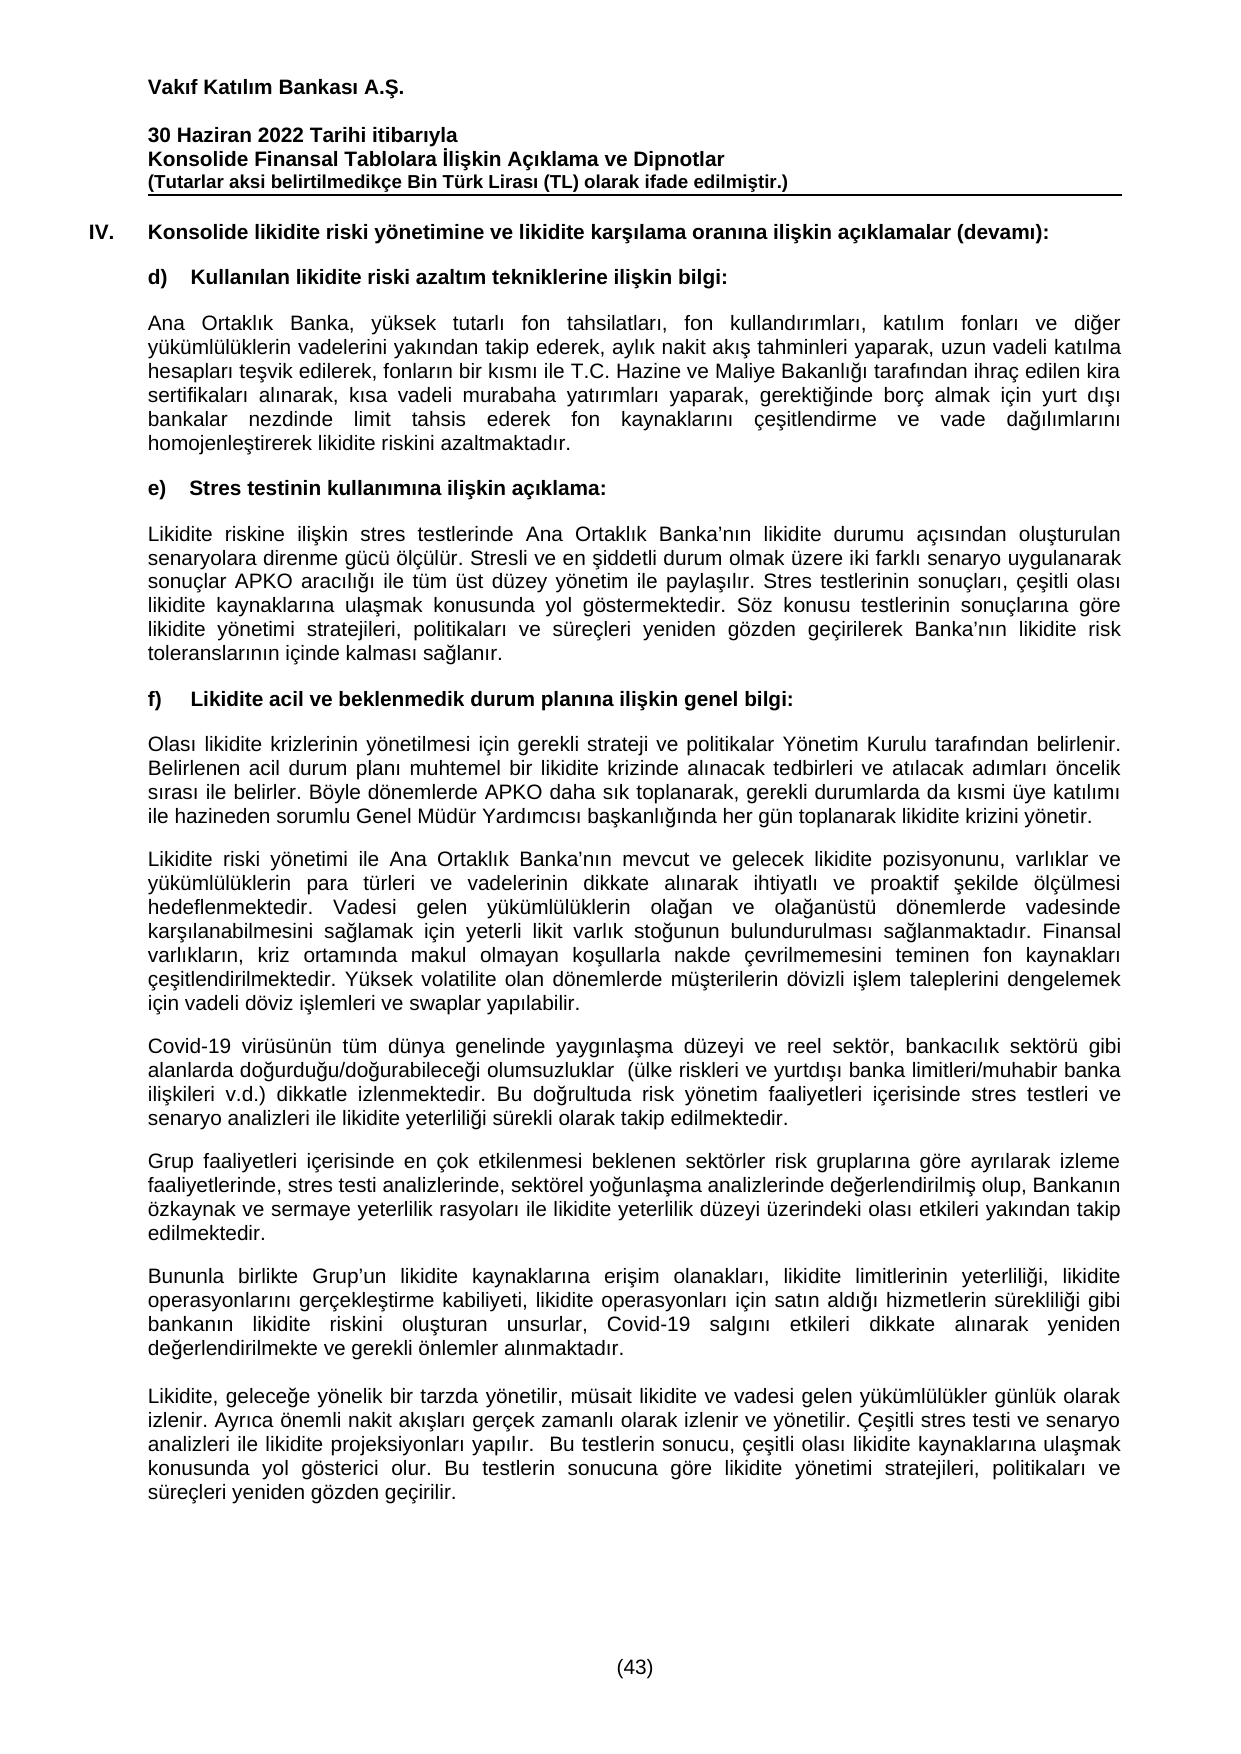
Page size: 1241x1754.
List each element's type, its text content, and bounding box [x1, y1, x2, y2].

text d) Kullanılan likidite riski azaltım tekniklerine ilişkin bilgi: [148, 265, 1121, 289]
text Olası likidite krizlerinin yönetilmesi için gerekli strateji ve politikalar Yönetim Kurulu tarafından belirlenir. Belirlenen acil durum planı muhtemel bir likidite krizinde alınacak tedbirleri ve atılacak adımları öncelik sırası ile belirler. Böyle dönemlerde APKO daha sık toplanarak, gerekli durumlarda da kısmi üye katılımı ile hazineden sorumlu Genel Müdür Yardımcısı başkanlığında her gün toplanarak likidite krizini yönetir. [148, 732, 1122, 828]
text IV. Konsolide likidite riski yönetimine ve likidite karşılama oranına ilişkin açıklamalar (devamı): [89, 219, 1082, 243]
text Grup faaliyetleri içerisinde en çok etkilenmesi beklenen sektörler risk gruplarına göre ayrılarak izleme faaliyetlerinde, stres testi analizlerinde, sektörel yoğunlaşma analizlerinde değerlendirilmiş olup, Bankanın özkaynak ve sermaye yeterlilik rasyoları ile likidite yeterlilik düzeyi üzerindeki olası etkileri yakından takip edilmektedir. [148, 1149, 1122, 1245]
text f) Likidite acil ve beklenmedik durum planına ilişkin genel bilgi: [148, 687, 1121, 711]
text Bununla birlikte Grup’un likidite kaynaklarına erişim olanakları, likidite limitlerinin yeterliliği, likidite operasyonlarını gerçekleştirme kabiliyeti, likidite operasyonları için satın aldığı hizmetlerin sürekliliği gibi bankanın likidite riskini oluşturan unsurlar, Covid-19 salgını etkileri dikkate alınarak yeniden değerlendirilmekte ve gerekli önlemler alınmaktadır. [148, 1264, 1122, 1360]
text e) Stres testinin kullanımına ilişkin açıklama: [148, 476, 1121, 500]
text Likidite riski yönetimi ile Ana Ortaklık Banka’nın mevcut ve gelecek likidite pozisyonunu, varlıklar ve yükümlülüklerin para türleri ve vadelerinin dikkate alınarak ihtiyatlı ve proaktif şekilde ölçülmesi hedeflenmektedir. Vadesi gelen yükümlülüklerin olağan ve olağanüstü dönemlerde vadesinde karşılanabilmesini sağlamak için yeterli likit varlık stoğunun bulundurulması sağlanmaktadır. Finansal varlıkların, kriz ortamında makul olmayan koşullarla nakde çevrilmemesini teminen fon kaynakları çeşitlendirilmektedir. Yüksek volatilite olan dönemlerde müşterilerin dövizli işlem taleplerini dengelemek için vadeli döviz işlemleri ve swaplar yapılabilir. [148, 847, 1122, 1015]
text Likidite riskine ilişkin stres testlerinde Ana Ortaklık Banka’nın likidite durumu açısından oluşturulan senaryolara direnme gücü ölçülür. Stresli ve en şiddetli durum olmak üzere iki farklı senaryo uygulanarak sonuçlar APKO aracılığı ile tüm üst düzey yönetim ile paylaşılır. Stres testlerinin sonuçları, çeşitli olası likidite kaynaklarına ulaşmak konusunda yol göstermektedir. Söz konusu testlerinin sonuçlarına göre likidite yönetimi stratejileri, politikaları ve süreçleri yeniden gözden geçirilerek Banka’nın likidite risk toleranslarının içinde kalması sağlanır. [148, 521, 1122, 665]
text Covid-19 virüsünün tüm dünya genelinde yaygınlaşma düzeyi ve reel sektör, bankacılık sektörü gibi alanlarda doğurduğu/doğurabileceği olumsuzluklar (ülke riskleri ve yurtdışı banka limitleri/muhabir banka ilişkileri v.d.) dikkatle izlenmektedir. Bu doğrultuda risk yönetim faaliyetleri içerisinde stres testleri ve senaryo analizleri ile likidite yeterliliği sürekli olarak takip edilmektedir. [148, 1034, 1122, 1130]
text Ana Ortaklık Banka, yüksek tutarlı fon tahsilatları, fon kullandırımları, katılım fonları ve diğer yükümlülüklerin vadelerini yakından takip ederek, aylık nakit akış tahminleri yaparak, uzun vadeli katılma hesapları teşvik edilerek, fonların bir kısmı ile T.C. Hazine ve Maliye Bakanlığı tarafından ihraç edilen kira sertifikaları alınarak, kısa vadeli murabaha yatırımları yaparak, gerektiğinde borç almak için yurt dışı bankalar nezdinde limit tahsis ederek fon kaynaklarını çeşitlendirme ve vade dağılımlarını homojenleştirerek likidite riskini azaltmaktadır. [148, 311, 1122, 454]
text Likidite, geleceğe yönelik bir tarzda yönetilir, müsait likidite ve vadesi gelen yükümlülükler günlük olarak izlenir. Ayrıca önemli nakit akışları gerçek zamanlı olarak izlenir ve yönetilir. Çeşitli stres testi ve senaryo analizleri ile likidite projeksiyonları yapılır. Bu testlerin sonucu, çeşitli olası likidite kaynaklarına ulaşmak konusunda yol gösterici olur. Bu testlerin sonucuna göre likidite yönetimi stratejileri, politikaları ve süreçleri yeniden gözden geçirilir. [148, 1384, 1122, 1504]
